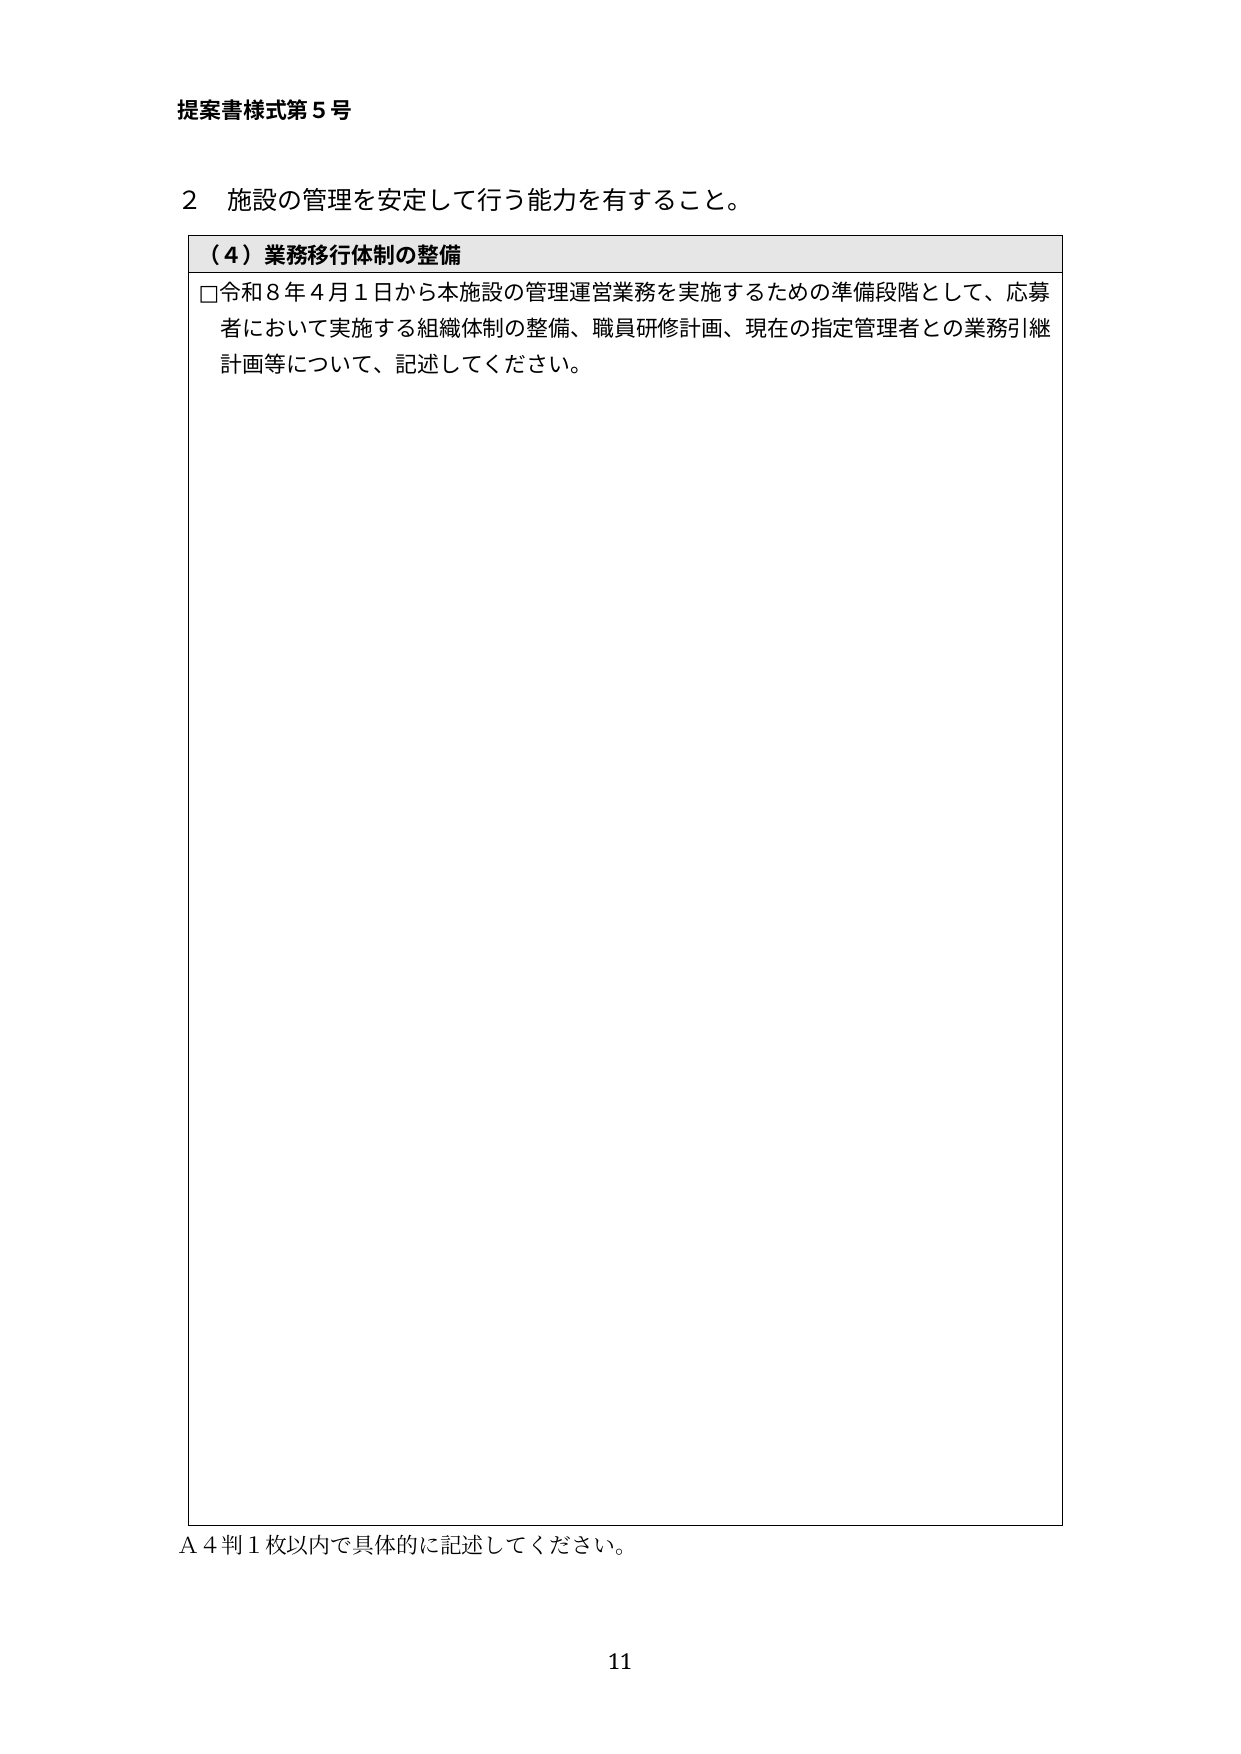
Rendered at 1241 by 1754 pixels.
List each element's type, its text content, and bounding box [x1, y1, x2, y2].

text Ａ４判１枚以内で具体的に記述してください。 [177, 1526, 1063, 1562]
table_header （４）業務移行体制の整備 [189, 236, 1062, 272]
text ２ 施設の管理を安定して行う能力を有すること。 [177, 163, 1063, 235]
table_cell □令和８年４月１日から本施設の管理運営業務を実施するための準備段階として、応募者において実施する組織体制の整備、職員研修計画、現在の指定管理者との業務引継計画等について、記述してください。 [189, 273, 1062, 1525]
subtitle 提案書様式第５号 [177, 91, 1063, 127]
